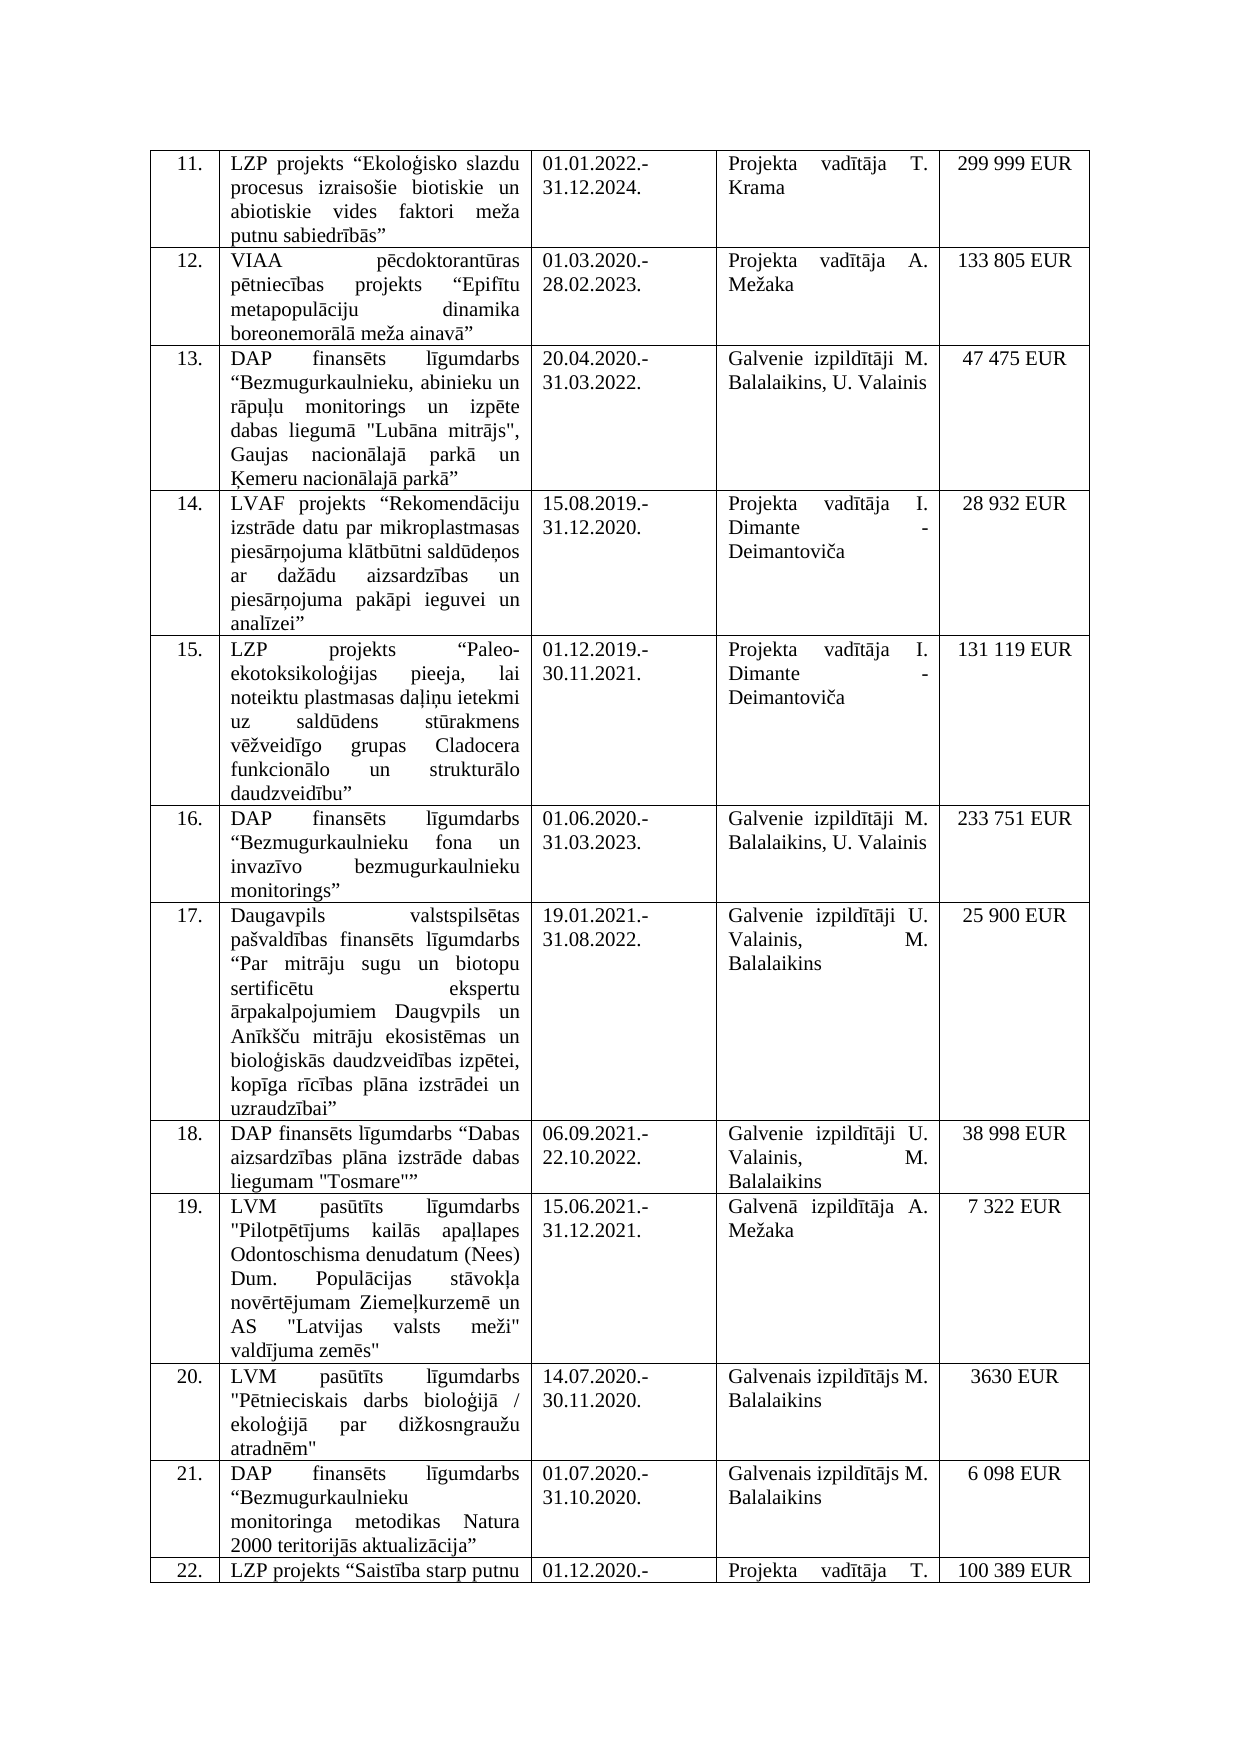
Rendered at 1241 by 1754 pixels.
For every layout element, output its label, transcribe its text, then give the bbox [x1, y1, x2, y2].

table_cell [151, 806, 219, 902]
table_cell DAP finansēts līgumdarbs “Bezmugurkaulnieku monitoringa metodikas Natura 2000 teritorijās aktualizācija” [409, 1461, 531, 1557]
table_cell Galvenie izpildītāji M. Balalaikins, U. Valainis [717, 346, 939, 490]
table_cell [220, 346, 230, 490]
table_cell 01.07.2020.-31.10.2020. [532, 1461, 716, 1557]
table_cell VIAA pēcdoktorantūras pētniecības projekts “Epifītu metapopulāciju dinamika boreonemorālā meža ainavā” [220, 248, 531, 344]
table_cell 14.07.2020.-30.11.2020. [532, 1364, 716, 1460]
table_cell LVM pasūtīts līgumdarbs "Pētnieciskais darbs bioloģijā / ekoloģijā par dižkosngraužu atradnēm" [316, 1364, 531, 1460]
table_cell [151, 248, 219, 344]
table_cell 01.03.2020.-28.02.2023. [532, 248, 716, 344]
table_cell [532, 151, 716, 247]
table_cell Projekta vadītāja T. Krama [717, 151, 939, 247]
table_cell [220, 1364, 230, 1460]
table_cell 38 998 EUR [940, 1121, 1089, 1193]
table_cell 6 098 EUR [940, 1461, 1089, 1557]
table_cell DAP finansēts līgumdarbs “Bezmugurkaulnieku, abinieku un rāpuļu monitorings un izpēte dabas liegumā "Lubāna mitrājs", Gaujas nacionālajā parkā un Ķemeru nacionālajā parkā” [458, 346, 531, 490]
table_cell 133 805 EUR [940, 248, 1089, 344]
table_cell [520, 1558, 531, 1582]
table_cell 131 119 EUR [940, 636, 1089, 805]
table_cell Daugavpils valstspilsētas pašvaldības finansēts līgumdarbs “Par mitrāju sugu un biotopu sertificētu ekspertu ārpakalpojumiem Daugvpils un Anīkšču mitrāju ekosistēmas un bioloģiskās daudzveidības izpētei, kopīga rīcības plāna izstrādei un uzraudzībai” [220, 903, 531, 1120]
table_cell LVAF projekts “Rekomendāciju izstrāde datu par mikroplastmasas piesārņojuma klātbūtni saldūdeņos ar dažādu aizsardzības un piesārņojuma pakāpi ieguvei un analīzei” [304, 491, 531, 635]
table_cell Projekta vadītāja I. Dimante - Deimantoviča [717, 636, 939, 805]
table_cell [151, 1364, 219, 1460]
table_cell [151, 151, 219, 247]
table_cell LZP projekts “Ekoloģisko slazdu procesus izraisošie biotiskie un abiotiskie vides faktori meža putnu sabiedrībās” [386, 151, 531, 247]
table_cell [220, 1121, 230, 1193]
table_cell 47 475 EUR [940, 346, 1089, 490]
table_cell Galvenie izpildītāji U. Valainis, M. Balalaikins [717, 1121, 939, 1193]
table_cell [151, 1558, 219, 1582]
table_cell DAP finansēts līgumdarbs “Bezmugurkaulnieku fona un invazīvo bezmugurkaulnieku monitorings” [340, 806, 531, 902]
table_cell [532, 1558, 716, 1582]
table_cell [717, 1558, 939, 1582]
table_cell Galvenie izpildītāji M. Balalaikins, U. Valainis [717, 806, 939, 902]
table_cell [151, 636, 219, 805]
table_cell 01.06.2020.-31.03.2023. [532, 806, 716, 902]
table_cell Galvenā izpildītāja A. Mežaka [717, 1194, 939, 1362]
table_cell 01.12.2019.- 30.11.2021. [532, 636, 716, 805]
table_cell Galvenais izpildītājs M. Balalaikins [717, 1364, 939, 1460]
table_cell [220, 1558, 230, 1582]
table_cell 3630 EUR [940, 1364, 1089, 1460]
table_cell Galvenais izpildītājs M. Balalaikins [717, 1461, 939, 1557]
table_cell 28 932 EUR [940, 491, 1089, 635]
table_cell 06.09.2021.-22.10.2022. [532, 1121, 716, 1193]
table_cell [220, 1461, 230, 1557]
table_cell [151, 1194, 219, 1362]
table_cell 20.04.2020.-31.03.2022. [532, 346, 716, 490]
table_cell [151, 903, 219, 1120]
table_cell 15.08.2019.- 31.12.2020. [532, 491, 716, 635]
table_cell [151, 1121, 219, 1193]
table_cell 100 389 EUR [940, 1558, 1089, 1582]
table_cell Galvenie izpildītāji U. Valainis, M. Balalaikins [717, 903, 939, 1120]
table_cell 299 999 EUR [940, 151, 1089, 247]
table_cell DAP finansēts līgumdarbs “Dabas aizsardzības plāna izstrāde dabas liegumam "Tosmare"” [418, 1121, 531, 1193]
table_cell [151, 491, 219, 635]
table_cell 25 900 EUR [940, 903, 1089, 1120]
table_cell [151, 346, 219, 490]
table_cell 233 751 EUR [940, 806, 1089, 902]
table_cell 19.01.2021.-31.08.2022. [532, 903, 716, 1120]
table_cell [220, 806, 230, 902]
table_cell 7 322 EUR [940, 1194, 1089, 1362]
table_cell 15.06.2021.-31.12.2021. [532, 1194, 716, 1362]
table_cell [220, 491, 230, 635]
table_cell LZP projekts “Paleo-ekotoksikoloģijas pieeja, lai noteiktu plastmasas daļiņu ietekmi uz saldūdens stūrakmens vēžveidīgo grupas Cladocera funkcionālo un strukturālo daudzveidību” [345, 636, 531, 805]
table_cell Projekta vadītāja I. Dimante - Deimantoviča [717, 491, 939, 635]
table_cell LVM pasūtīts līgumdarbs "Pilotpētījums kailās apaļlapes Odontoschisma denudatum (Nees) Dum. Populācijas stāvokļa novērtējumam Ziemeļkurzemē un AS "Latvijas valsts meži" valdījuma zemēs" [220, 1194, 531, 1362]
table_cell LZP projekts “Paleo-ekotoksikoloģijas pieeja, lai noteiktu plastmasas daļiņu ietekmi uz saldūdens stūrakmens vēžveidīgo grupas Cladocera funkcionālo un strukturālo daudzveidību” [220, 636, 341, 805]
table_cell [151, 1461, 219, 1557]
table_cell Projekta vadītāja A. Mežaka [717, 248, 939, 344]
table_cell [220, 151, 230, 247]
